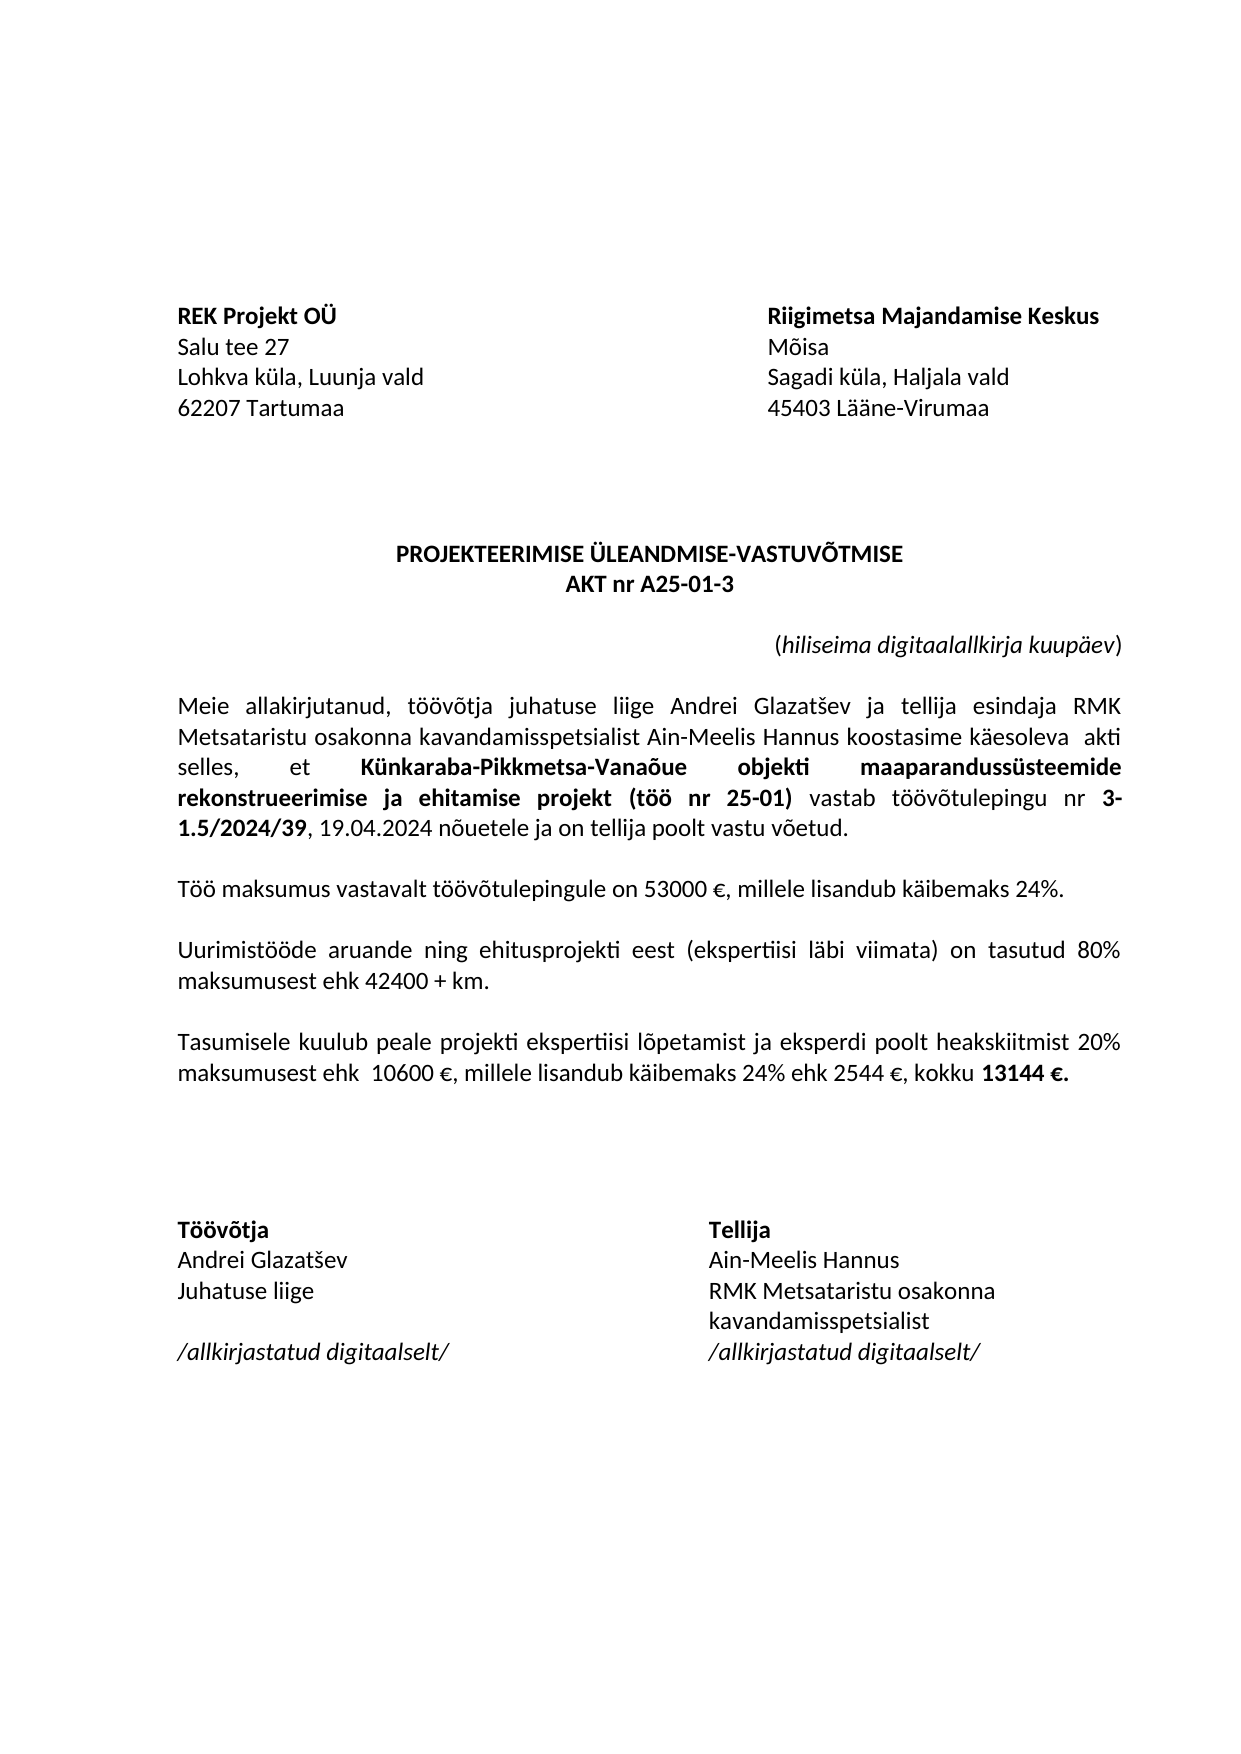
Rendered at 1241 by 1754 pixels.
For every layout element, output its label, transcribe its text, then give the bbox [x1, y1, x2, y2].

text Salu tee 27 Mõisa [177, 331, 1122, 361]
subtitle REK Projekt OÜ Riigimetsa Majandamise Keskus [177, 300, 1122, 331]
text AKT nr A25-01-3 [177, 568, 1122, 599]
text Uurimistööde aruande ning ehitusprojekti eest (ekspertiisi läbi viimata) on tasutud 80% maksumusest ehk 42400 + km. [177, 935, 1122, 996]
text Töö maksumus vastavalt töövõtulepingule on 53000 €, millele lisandub käibemaks 24%. [177, 874, 1122, 904]
text 62207 Tartumaa 45403 Lääne-Virumaa [177, 392, 1122, 422]
text Andrei Glazatšev Ain-Meelis Hannus [177, 1244, 1122, 1275]
text Lohkva küla, Luunja vald Sagadi küla, Haljala vald [177, 361, 1122, 392]
text Juhatuse liige RMK Metsataristu osakonna kavandamisspetsialist [177, 1275, 1122, 1336]
text Töövõtja Tellija [177, 1214, 1122, 1244]
text /allkirjastatud digitaalselt/ /allkirjastatud digitaalselt/ [177, 1336, 1122, 1366]
text (hiliseima digitaalallkirja kuupäev) [177, 629, 1122, 660]
text Tasumisele kuulub peale projekti ekspertiisi lõpetamist ja eksperdi poolt heakskiitmist 20% maksumusest ehk 10600 €, millele lisandub käibemaks 24% ehk 2544 €, kokku 13144 €. [177, 1026, 1122, 1087]
subtitle PROJEKTEERIMISE ÜLEANDMISE-VASTUVÕTMISE [177, 538, 1122, 568]
text Meie allakirjutanud, töövõtja juhatuse liige Andrei Glazatšev ja tellija esindaja RMK Metsataristu osakonna kavandamisspetsialist Ain-Meelis Hannus koostasime käesoleva akti selles, et Künkaraba-Pikkmetsa-Vanaõue objekti maaparandussüsteemide rekonstrueerimise ja ehitamise projekt (töö nr 25-01) vastab töövõtulepingu nr 3-1.5/2024/39, 19.04.2024 nõuetele ja on tellija poolt vastu võetud. [177, 691, 1122, 843]
